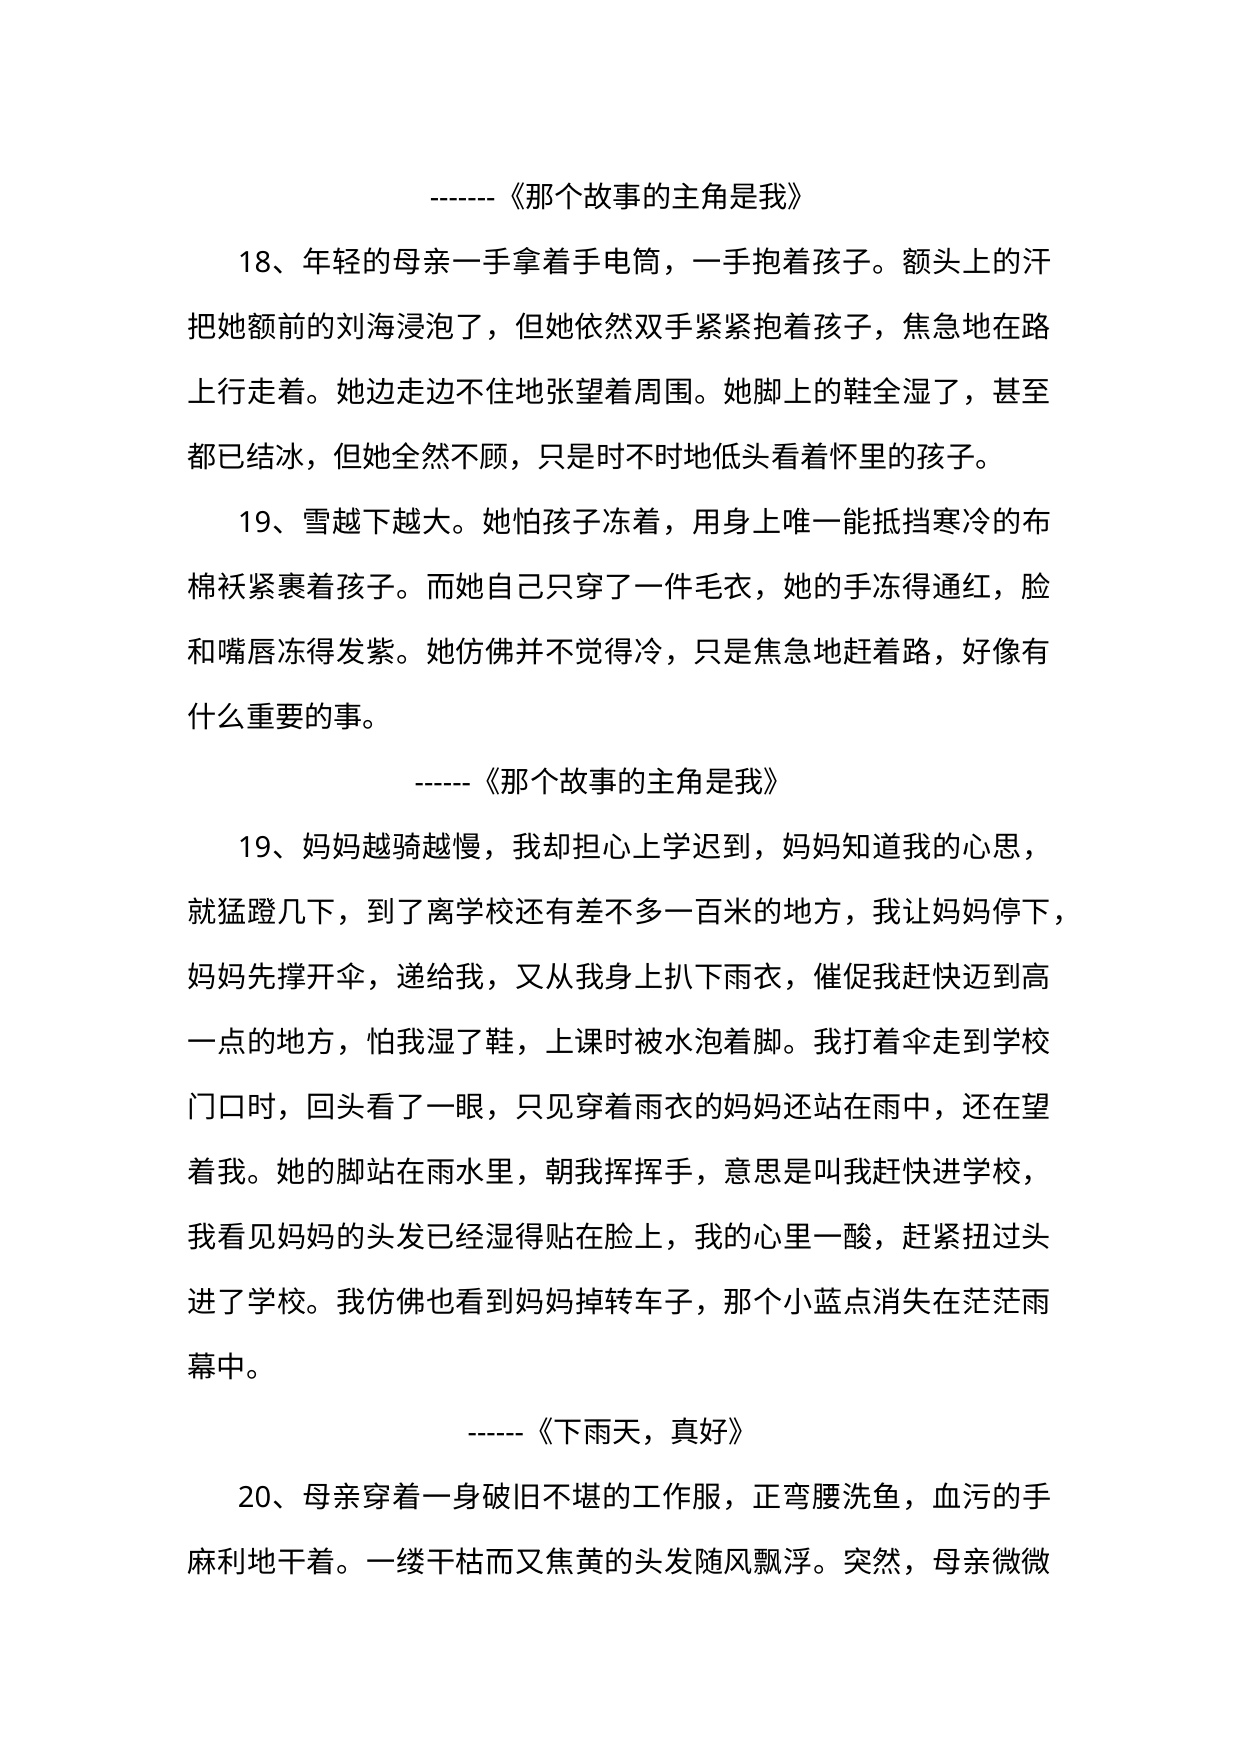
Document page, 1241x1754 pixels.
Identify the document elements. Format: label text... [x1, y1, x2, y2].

text ------《那个故事的主角是我》 [187, 747, 1053, 812]
text -------《那个故事的主角是我》 [187, 162, 1053, 227]
text 19、雪越下越大。她怕孩子冻着，用身上唯一能抵挡寒冷的布棉袄紧裹着孩子。而她自己只穿了一件毛衣，她的手冻得通红，脸和嘴唇冻得发紫。她仿佛并不觉得冷，只是焦急地赶着路，好像有什么重要的事。 [187, 487, 1053, 747]
text ------《下雨天，真好》 [187, 1397, 1053, 1462]
text 18、年轻的母亲一手拿着手电筒，一手抱着孩子。额头上的汗把她额前的刘海浸泡了，但她依然双手紧紧抱着孩子，焦急地在路上行走着。她边走边不住地张望着周围。她脚上的鞋全湿了，甚至都已结冰，但她全然不顾，只是时不时地低头看着怀里的孩子。 [187, 227, 1053, 487]
text 19、妈妈越骑越慢，我却担心上学迟到，妈妈知道我的心思，就猛蹬几下，到了离学校还有差不多一百米的地方，我让妈妈停下，妈妈先撑开伞，递给我，又从我身上扒下雨衣，催促我赶快迈到高一点的地方，怕我湿了鞋，上课时被水泡着脚。我打着伞走到学校门口时，回头看了一眼，只见穿着雨衣的妈妈还站在雨中，还在望着我。她的脚站在雨水里，朝我挥挥手，意思是叫我赶快进学校，我看见妈妈的头发已经湿得贴在脸上，我的心里一酸，赶紧扭过头进了学校。我仿佛也看到妈妈掉转车子，那个小蓝点消失在茫茫雨幕中。 [187, 812, 1053, 1397]
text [187, 1462, 1053, 1592]
